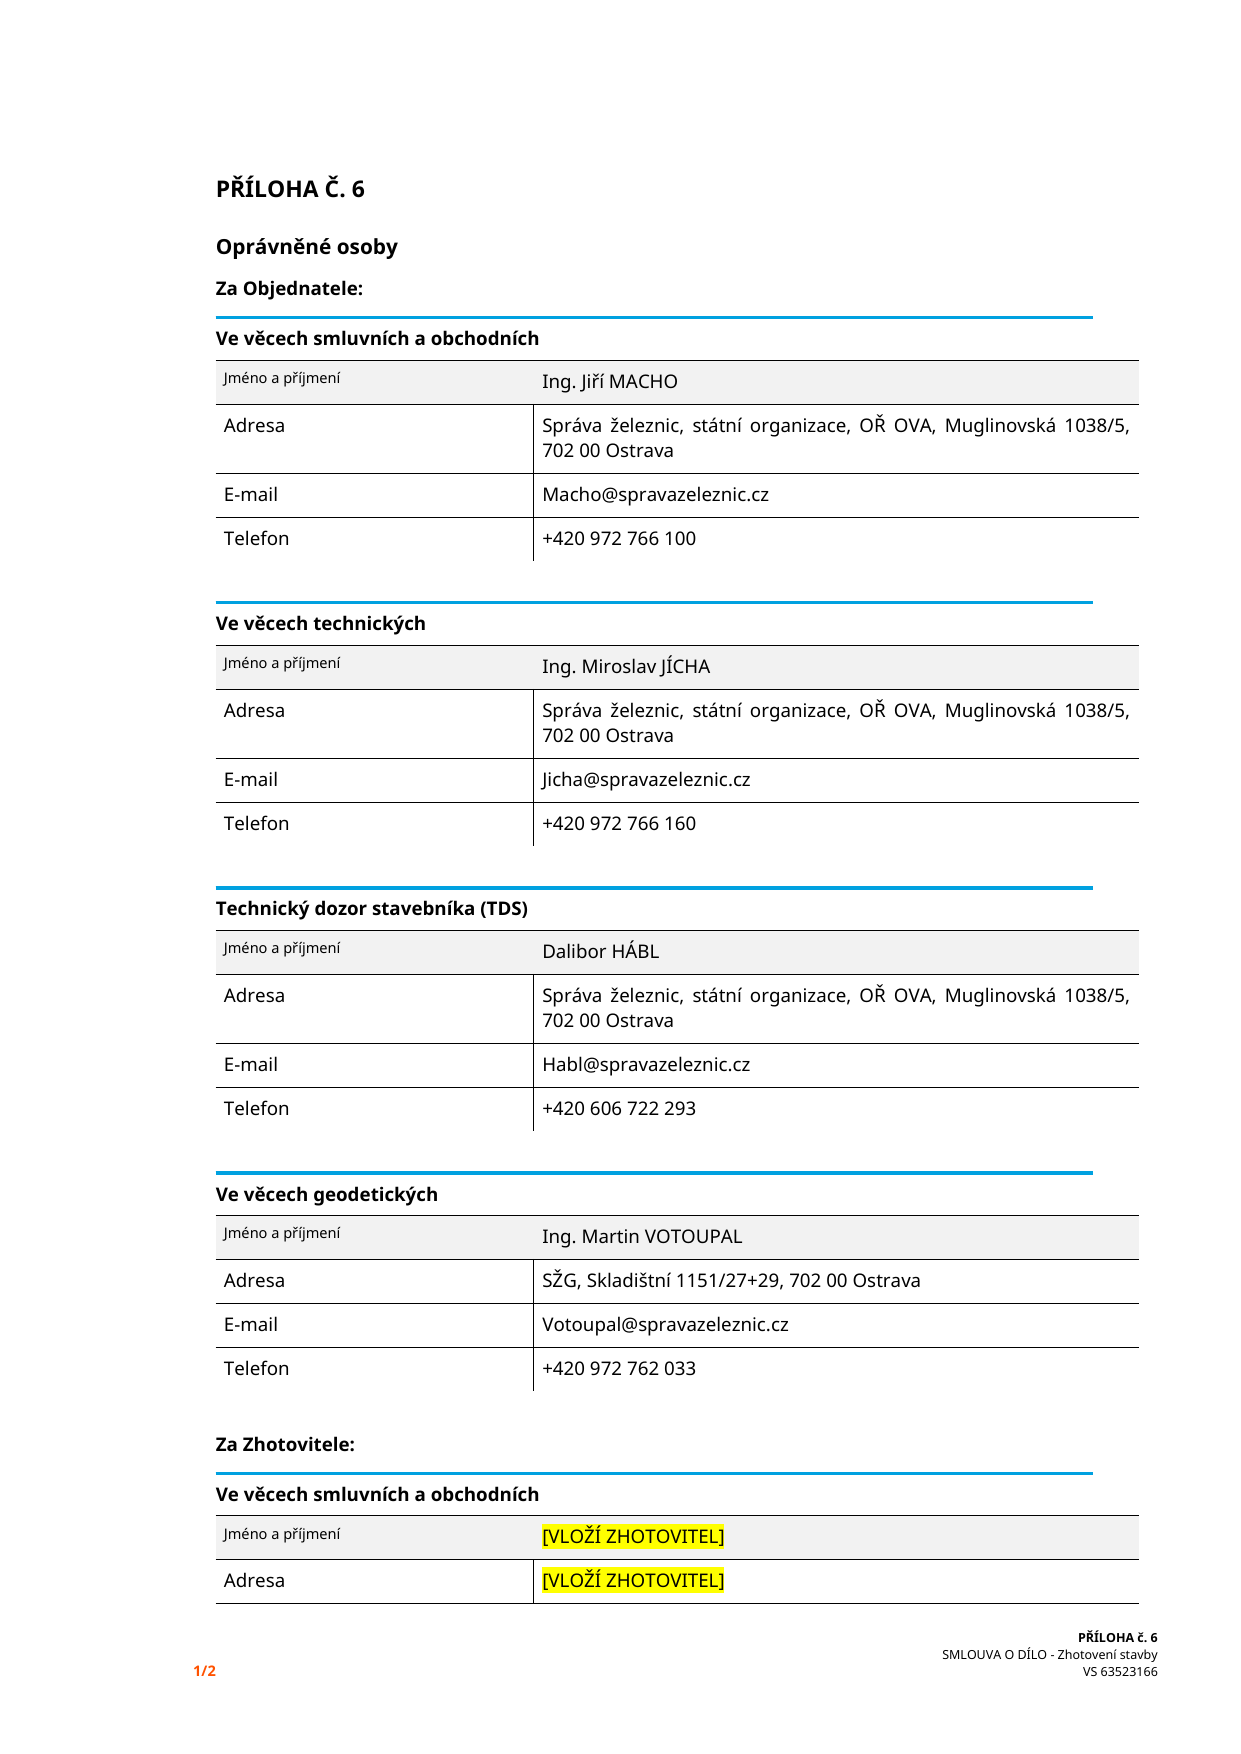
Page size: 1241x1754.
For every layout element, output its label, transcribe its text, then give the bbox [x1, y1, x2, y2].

table_cell Adresa [216, 1560, 533, 1603]
table_header Ing. Jiří MACHO [534, 361, 1139, 404]
text Ve věcech geodetických [216, 1175, 1093, 1206]
table_cell Správa železnic, státní organizace, OŘ OVA, Muglinovská 1038/5, 702 00 Ostrava [534, 975, 1139, 1043]
table_cell SŽG, Skladištní 1151/27+29, 702 00 Ostrava [534, 1260, 1139, 1303]
text Příloha č. 6 [216, 172, 1093, 204]
table_cell Adresa [216, 1260, 533, 1303]
table_header Ing. Martin VOTOUPAL [534, 1216, 1139, 1259]
table_cell E-mail [216, 1304, 533, 1347]
table_cell Telefon [216, 1348, 533, 1391]
table_header Jméno a příjmení [216, 361, 534, 404]
table_cell Telefon [216, 518, 533, 561]
table_cell E-mail [216, 474, 533, 517]
table_cell E-mail [216, 759, 533, 802]
table_header Jméno a příjmení [216, 1516, 534, 1559]
table_cell Adresa [216, 690, 533, 758]
text Za Zhotovitele: [216, 1431, 1093, 1457]
table_cell Telefon [216, 803, 533, 846]
table_cell +420 972 766 160 [534, 803, 1139, 846]
table_cell E-mail [216, 1044, 533, 1087]
table_cell Habl@spravazeleznic.cz [534, 1044, 1139, 1087]
table_cell [VLOŽÍ ZHOTOVITEL] [534, 1560, 1139, 1603]
table_cell +420 972 762 033 [534, 1348, 1139, 1391]
table_header Dalibor HÁBL [534, 931, 1139, 974]
table_cell Telefon [216, 1088, 533, 1131]
text Ve věcech technických [216, 604, 1093, 636]
table_cell Jicha@spravazeleznic.cz [534, 759, 1139, 802]
text Technický dozor stavebníka (TDS) [216, 890, 1093, 921]
text Ve věcech smluvních a obchodních [216, 319, 1093, 351]
table_cell +420 972 766 100 [534, 518, 1139, 561]
text Za Objednatele: [216, 276, 1093, 301]
table_cell Správa železnic, státní organizace, OŘ OVA, Muglinovská 1038/5, 702 00 Ostrava [534, 405, 1139, 473]
text Oprávněné osoby [216, 232, 1093, 260]
table_header Jméno a příjmení [216, 1216, 534, 1259]
text Ve věcech smluvních a obchodních [216, 1475, 1093, 1506]
table_header Jméno a příjmení [216, 931, 534, 974]
table_header Ing. Miroslav JÍCHA [534, 646, 1139, 689]
table_header [VLOŽÍ ZHOTOVITEL] [534, 1516, 1139, 1559]
table_header Jméno a příjmení [216, 646, 534, 689]
table_cell +420 606 722 293 [534, 1088, 1139, 1131]
table_cell Votoupal@spravazeleznic.cz [534, 1304, 1139, 1347]
table_cell Macho@spravazeleznic.cz [534, 474, 1139, 517]
table_cell Správa železnic, státní organizace, OŘ OVA, Muglinovská 1038/5, 702 00 Ostrava [534, 690, 1139, 758]
table_cell Adresa [216, 975, 533, 1043]
table_cell Adresa [216, 405, 533, 473]
